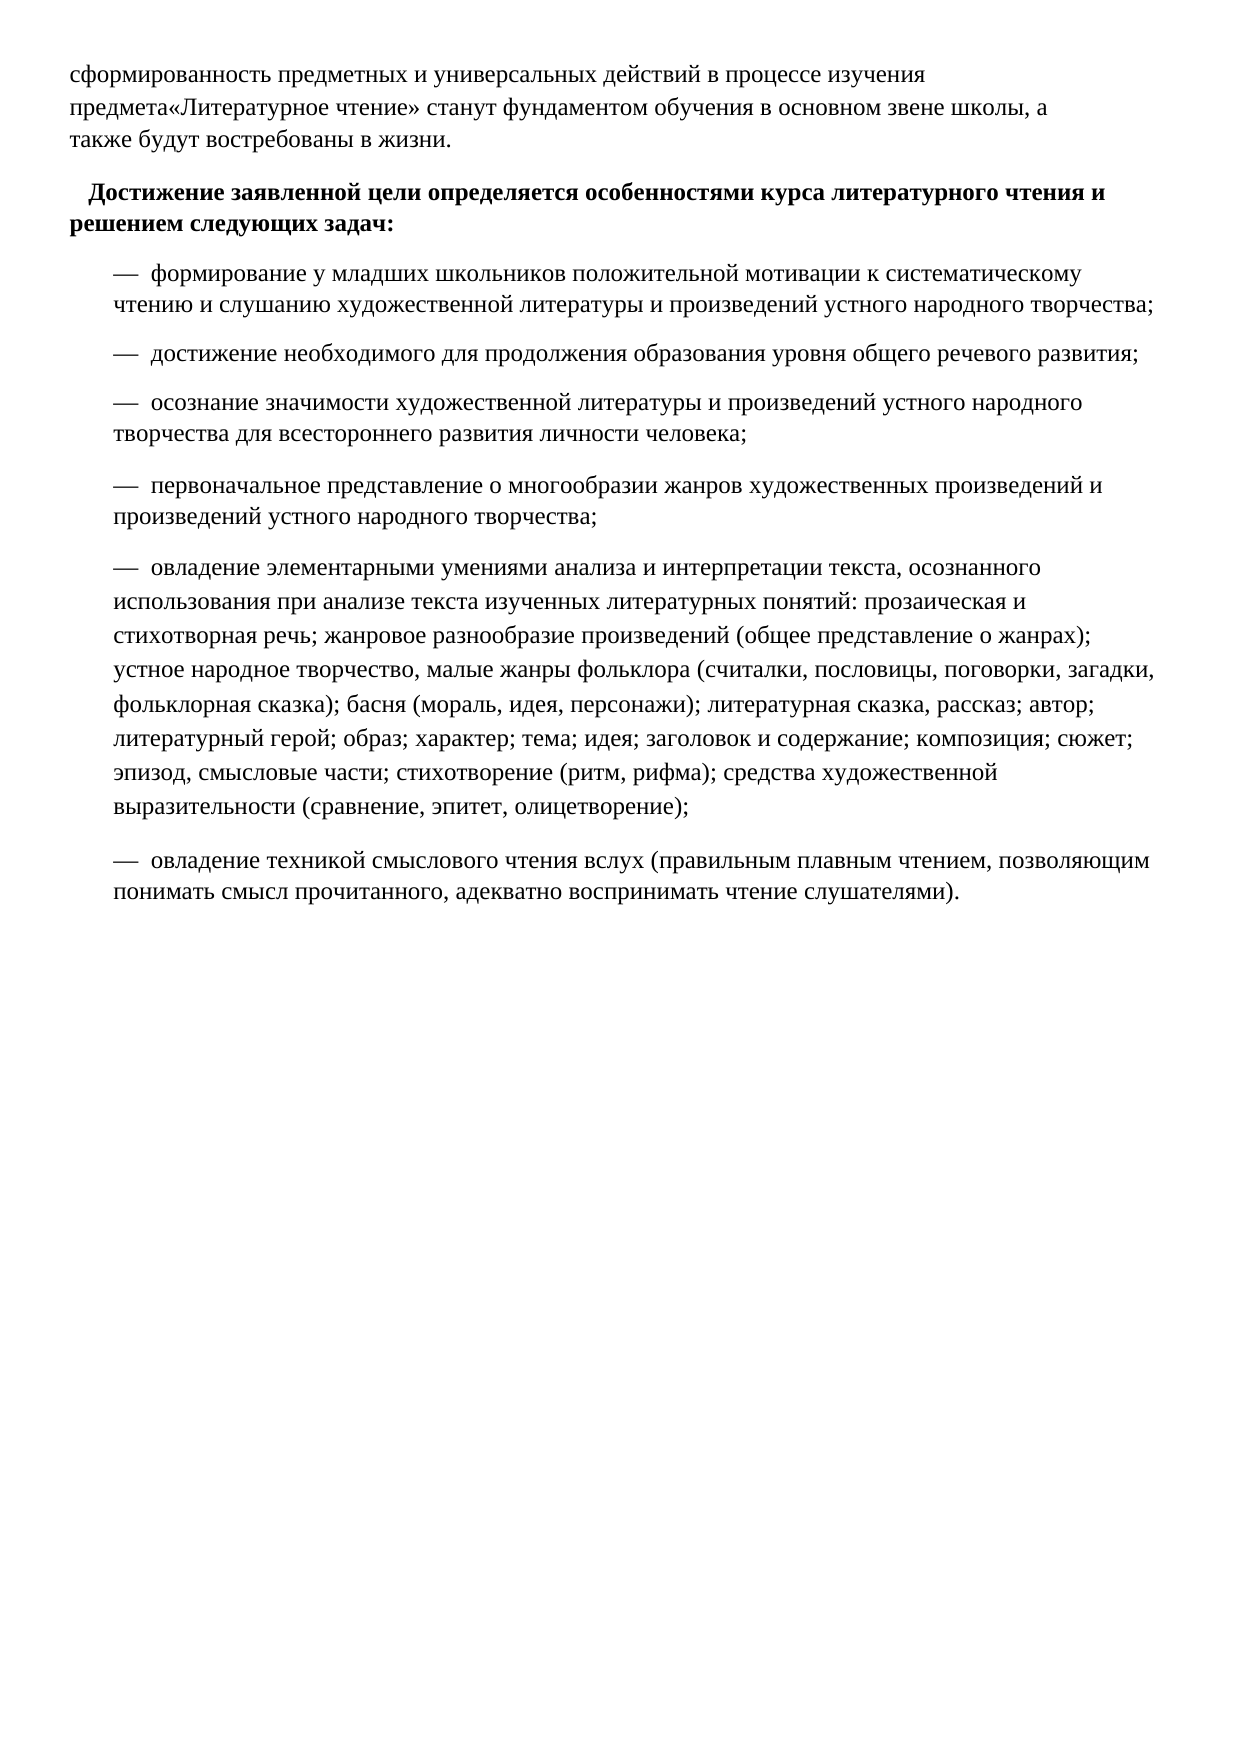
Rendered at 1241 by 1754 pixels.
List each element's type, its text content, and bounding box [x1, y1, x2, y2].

text — овладение техникой смыслового чтения вслух (правильным плавным чтением, позволяющим понимать смысл прочитанного, адекватно воспринимать чтение слушателями). [113, 845, 1157, 905]
text — овладение элементарными умениями анализа и интерпретации текста, осознанного использования при анализе текста изученных литературных понятий: прозаическая и стихотворная речь; жанровое разнообразие произведений (общее представление о жанрах); устное народное творчество, малые жанры фольклора (считалки, пословицы, поговорки, загадки, фольклорная сказка); басня (мораль, идея, персонажи); литературная сказка, рассказ; автор; литературный герой; образ; характер; тема; идея; заголовок и содержание; композиция; сюжет; эпизод, смысловые части; стихотворение (ритм, рифма); средства художественной выразительности (сравнение, эпитет, олицетворение); [113, 552, 1157, 820]
text сформированность предметных и универсальных действий в процессе изучения предмета«Литературное чтение» станут фундаментом обучения в основном звене школы, а также будут востребованы в жизни. [69, 59, 1097, 153]
text — первоначальное представление о многообразии жанров художественных произведений и произведений устного народного творчества; [113, 470, 1112, 530]
text — формирование у младших школьников положительной мотивации к систематическому чтению и слушанию художественной литературы и произведений устного народного творчества; [113, 258, 1157, 318]
text — достижение необходимого для продолжения образования уровня общего речевого развития; [113, 340, 1157, 367]
text — осознание значимости художественной литературы и произведений устного народного творчества для всестороннего развития личности человека; [113, 387, 1097, 447]
text Достижение заявленной цели определяется особенностями курса литературного чтения и решением следующих задач: [69, 177, 1112, 237]
